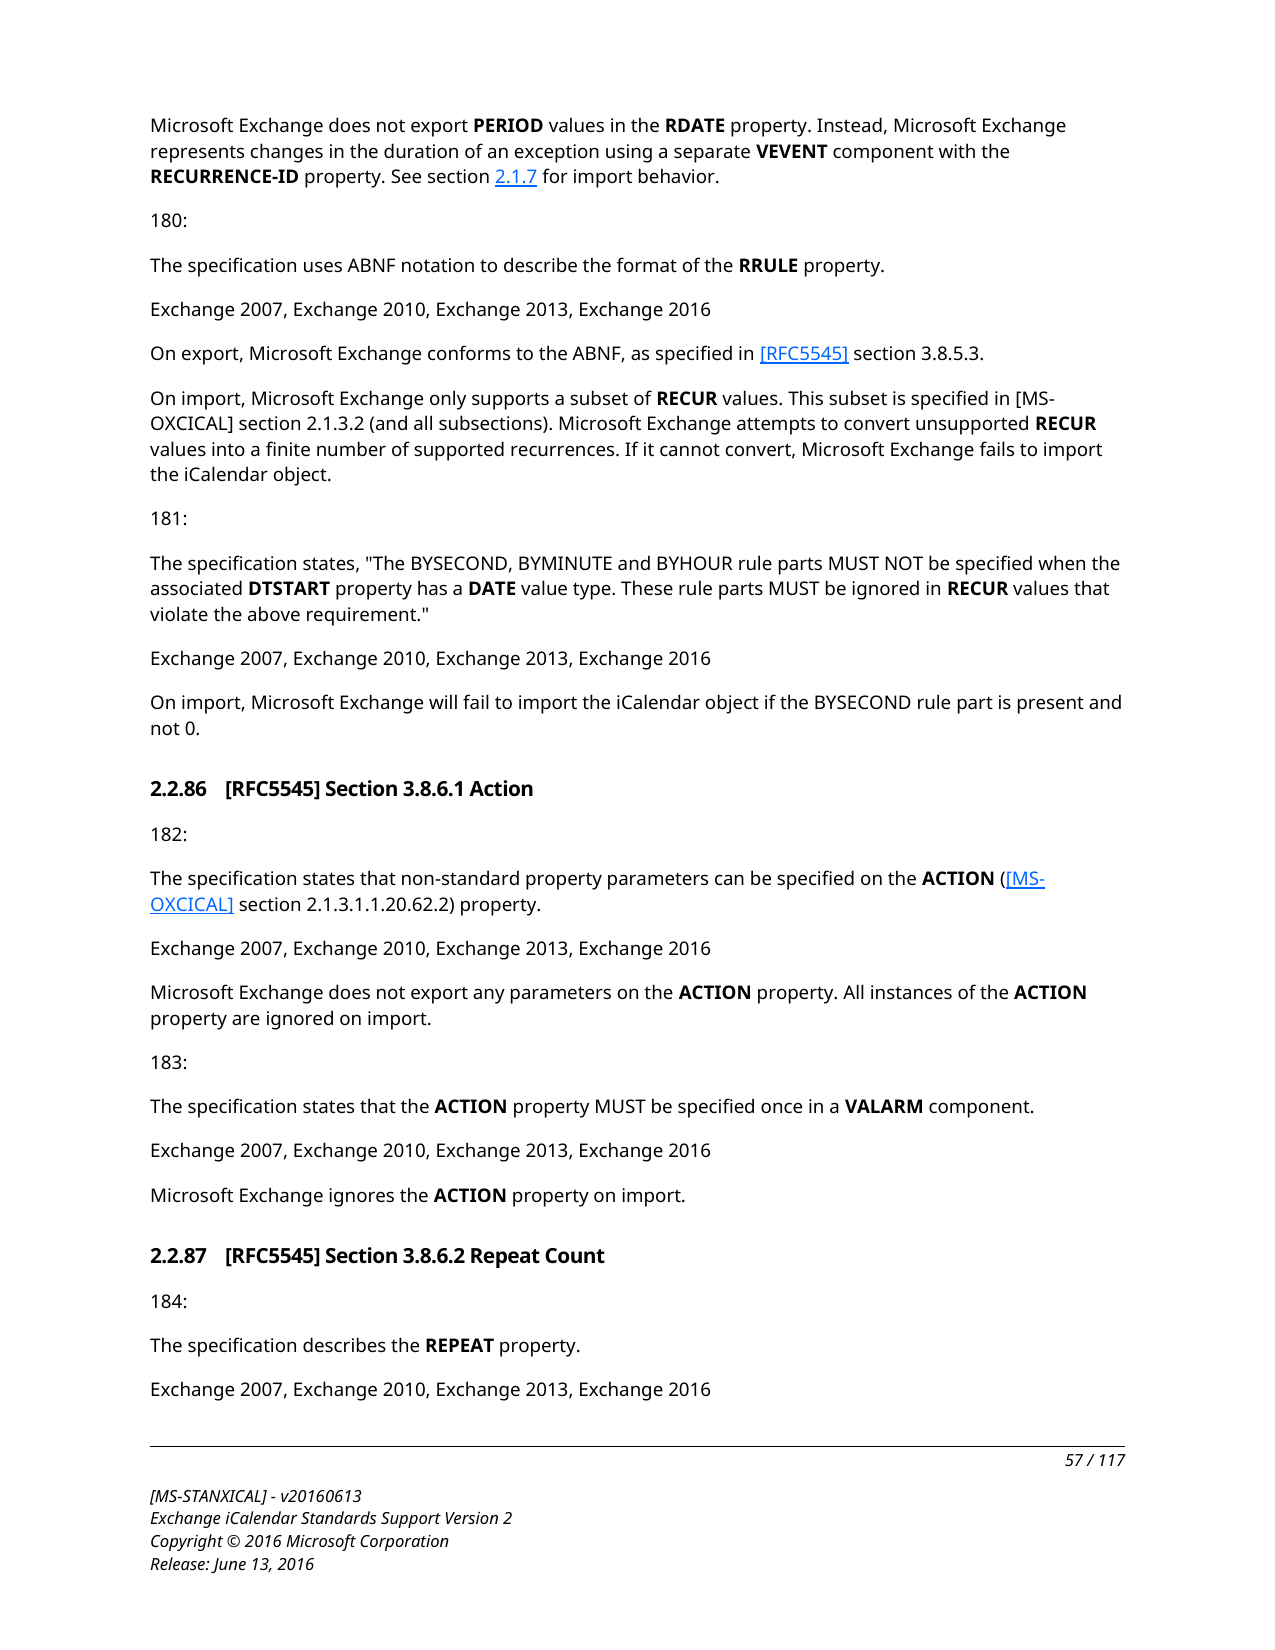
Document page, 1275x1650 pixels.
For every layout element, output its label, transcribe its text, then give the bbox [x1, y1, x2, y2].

text Exchange 2007, Exchange 2010, Exchange 2013, Exchange 2016 [150, 1377, 1125, 1402]
text Exchange 2007, Exchange 2010, Exchange 2013, Exchange 2016 [150, 1138, 1125, 1163]
text On import, Microsoft Exchange only supports a subset of RECUR values. This subset is specified in [MS-OXCICAL] section 2.1.3.2 (and all subsections). Microsoft Exchange attempts to convert unsupported RECUR values into a finite number of supported recurrences. If it cannot convert, Microsoft Exchange fails to import the iCalendar object. [150, 385, 1125, 487]
text Exchange 2007, Exchange 2010, Exchange 2013, Exchange 2016 [150, 645, 1125, 671]
text The specification describes the REPEAT property. [150, 1332, 1125, 1358]
subtitle [RFC5545] Section 3.8.6.1 Action [150, 774, 1125, 802]
text On import, Microsoft Exchange will fail to import the iCalendar object if the BYSECOND rule part is present and not 0. [150, 689, 1125, 741]
text V0184: [150, 1288, 1125, 1314]
text Microsoft Exchange does not export any parameters on the ACTION property. All instances of the ACTION property are ignored on import. [150, 979, 1125, 1031]
text V0183: [150, 1049, 1125, 1075]
text V0181: [150, 506, 1125, 531]
subtitle [RFC5545] Section 3.8.6.2 Repeat Count [150, 1241, 1125, 1269]
text On export, Microsoft Exchange conforms to the ABNF, as specified in [RFC5545] section 3.8.5.3. [150, 341, 1125, 366]
text The specification states that the ACTION property MUST be specified once in a VALARM component. [150, 1093, 1125, 1119]
text The specification uses ABNF notation to describe the format of the RRULE property. [150, 252, 1125, 278]
text The specification states, "The BYSECOND, BYMINUTE and BYHOUR rule parts MUST NOT be specified when the associated DTSTART property has a DATE value type. These rule parts MUST be ignored in RECUR values that violate the above requirement." [150, 550, 1125, 627]
text The specification states that non-standard property parameters can be specified on the ACTION ([MS-OXCICAL] section 2.1.3.1.1.20.62.2) property. [150, 865, 1125, 916]
text V0180: [150, 208, 1125, 233]
text V0182: [150, 821, 1125, 847]
text Microsoft Exchange ignores the ACTION property on import. [150, 1182, 1125, 1208]
text Microsoft Exchange does not export PERIOD values in the RDATE property. Instead, Microsoft Exchange represents changes in the duration of an exception using a separate VEVENT component with the RECURRENCE-ID property. See section 2.1.7 for import behavior. [150, 112, 1125, 189]
text Exchange 2007, Exchange 2010, Exchange 2013, Exchange 2016 [150, 296, 1125, 322]
text Exchange 2007, Exchange 2010, Exchange 2013, Exchange 2016 [150, 935, 1125, 961]
